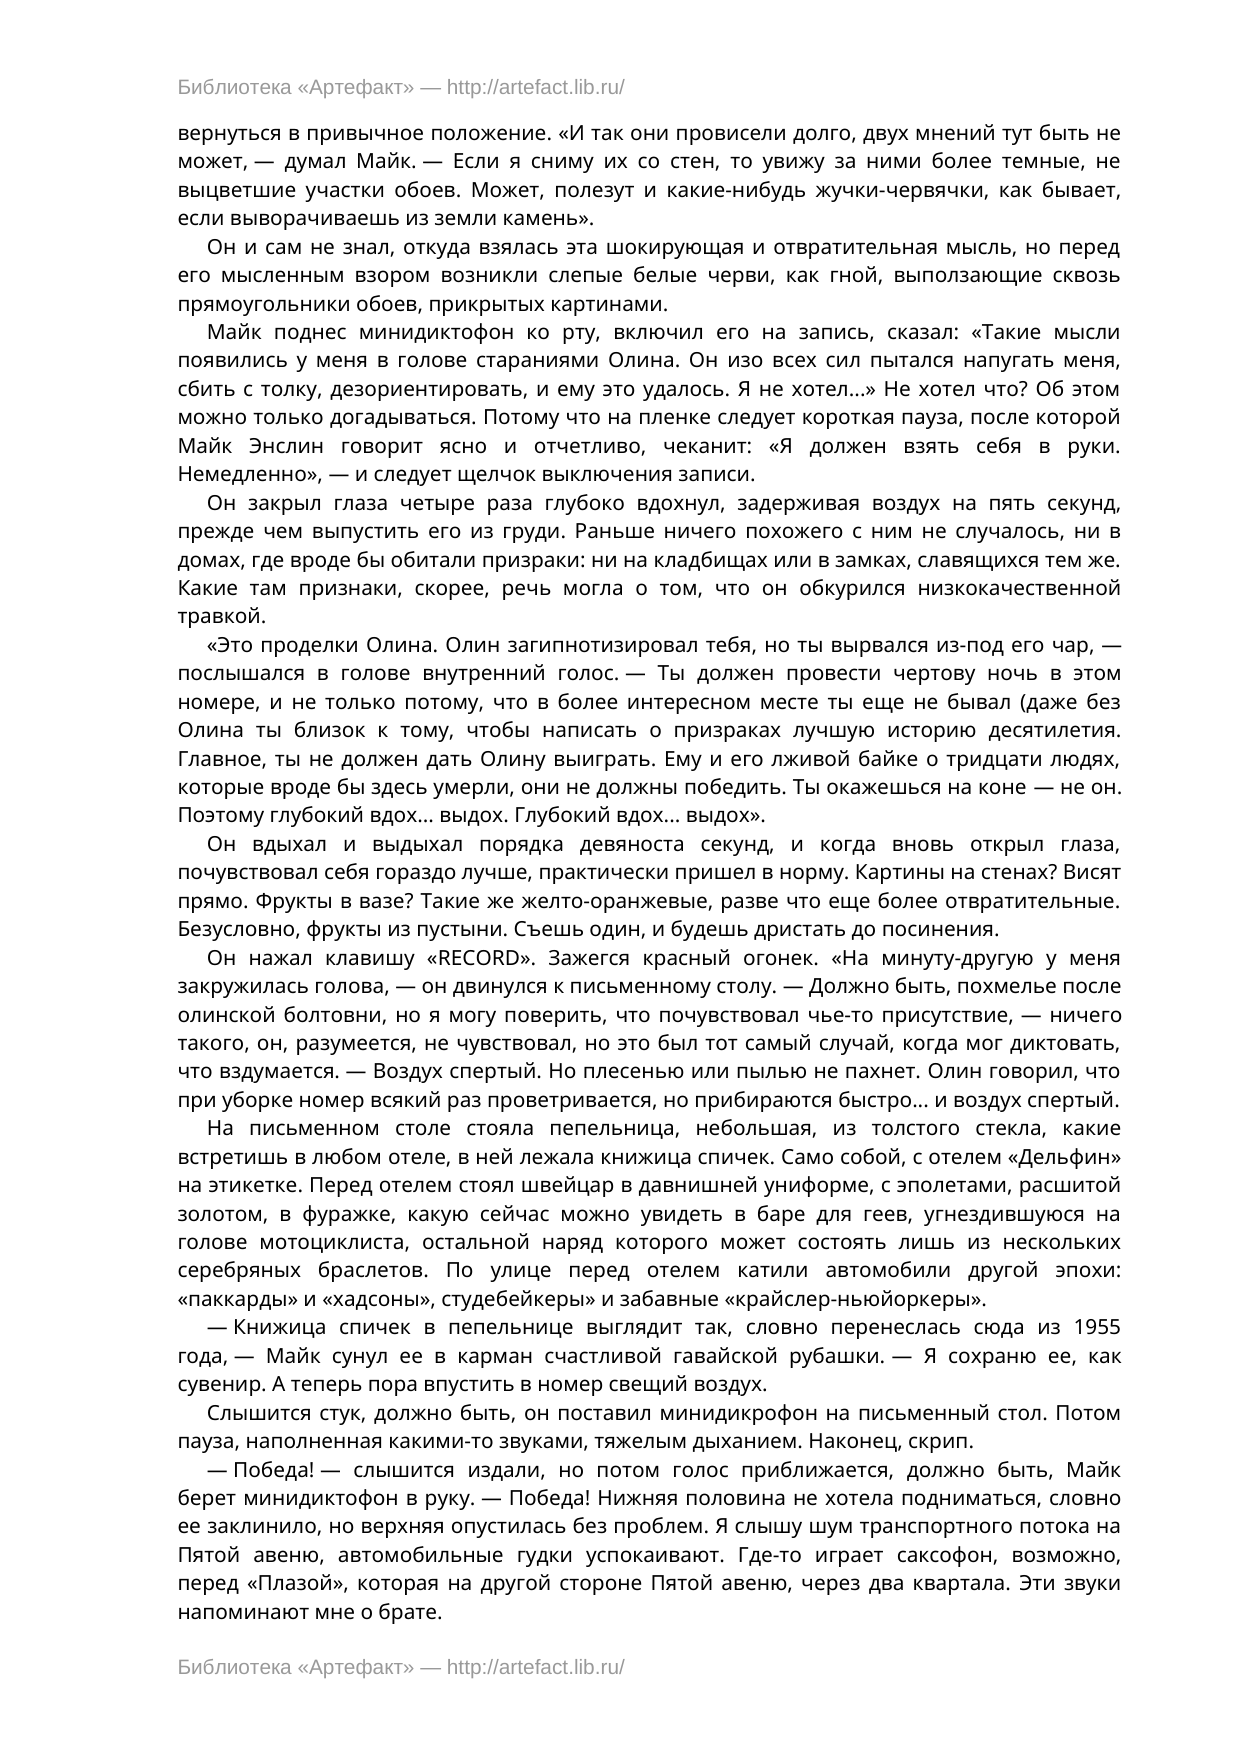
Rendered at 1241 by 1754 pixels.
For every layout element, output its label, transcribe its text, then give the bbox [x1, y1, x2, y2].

text Он закрыл глаза четыре раза глубоко вдохнул, задерживая воздух на пять секунд, прежде чем выпустить его из груди. Раньше ничего похожего с ним не случалось, ни в домах, где вроде бы обитали призраки: ни на кладбищах или в замках, славящихся тем же. Какие там признаки, скорее, речь могла о том, что он обкурился низкокачественной травкой. [177, 488, 1122, 630]
text Он нажал клавишу «RECORD». Зажегся красный огонек. «На минуту-другую у меня закружилась голова, — он двинулся к письменному столу. — Должно быть, похмелье после олинской болтовни, но я могу поверить, что почувствовал чье-то присутствие, — ничего такого, он, разумеется, не чувствовал, но это был тот самый случай, когда мог диктовать, что вздумается. — Воздух спертый. Но плесенью или пылью не пахнет. Олин говорил, что при уборке номер всякий раз проветривается, но прибираются быстро... и воздух спертый. [177, 943, 1122, 1113]
text — Победа! — слышится издали, но потом голос приближается, должно быть, Майк берет минидиктофон в руку. — Победа! Нижняя половина не хотела подниматься, словно ее заклинило, но верхняя опустилась без проблем. Я слышу шум транспортного потока на Пятой авеню, автомобильные гудки успокаивают. Где-то играет саксофон, возможно, перед «Плазой», которая на другой стороне Пятой авеню, через два квартала. Эти звуки напоминают мне о брате. [177, 1455, 1122, 1625]
text — Книжица спичек в пепельнице выглядит так, словно перенеслась сюда из 1955 года, — Майк сунул ее в карман счастливой гавайской рубашки. — Я сохраню ее, как сувенир. А теперь пора впустить в номер свещий воздух. [177, 1312, 1122, 1398]
text Майк поднес минидиктофон ко рту, включил его на запись, сказал: «Такие мысли появились у меня в голове стараниями Олина. Он изо всех сил пытался напугать меня, сбить с толку, дезориентировать, и ему это удалось. Я не хотел...» Не хотел что? Об этом можно только догадываться. Потому что на пленке следует короткая пауза, после которой Майк Энслин говорит ясно и отчетливо, чеканит: «Я должен взять себя в руки. Немедленно», — и следует щелчок выключения записи. [177, 317, 1122, 488]
text Слышится стук, должно быть, он поставил минидикрофон на письменный стол. Потом пауза, наполненная какими-то звуками, тяжелым дыханием. Наконец, скрип. [177, 1398, 1122, 1455]
text «Это проделки Олина. Олин загипнотизировал тебя, но ты вырвался из-под его чар, — послышался в голове внутренний голос. — Ты должен провести чертову ночь в этом номере, и не только потому, что в более интересном месте ты еще не бывал (даже без Олина ты близок к тому, чтобы написать о призраках лучшую историю десятилетия. Главное, ты не должен дать Олину выиграть. Ему и его лживой байке о тридцати людях, которые вроде бы здесь умерли, они не должны победить. Ты окажешься на коне — не он. Поэтому глубокий вдох... выдох. Глубокий вдох... выдох». [177, 630, 1122, 829]
text На письменном столе стояла пепельница, небольшая, из толстого стекла, какие встретишь в любом отеле, в ней лежала книжица спичек. Само собой, с отелем «Дельфин» на этикетке. Перед отелем стоял швейцар в давнишней униформе, с эполетами, расшитой золотом, в фуражке, какую сейчас можно увидеть в баре для геев, угнездившуюся на голове мотоциклиста, остальной наряд которого может состоять лишь из нескольких серебряных браслетов. По улице перед отелем катили автомобили другой эпохи: «паккарды» и «хадсоны», студебейкеры» и забавные «крайслер-ньюйоркеры». [177, 1113, 1122, 1312]
text Он и сам не знал, откуда взялась эта шокирующая и отвратительная мысль, но перед его мысленным взором возникли слепые белые черви, как гной, выползающие сквозь прямоугольники обоев, прикрытых картинами. [177, 232, 1122, 317]
text Он вдыхал и выдыхал порядка девяноста секунд, и когда вновь открыл глаза, почувствовал себя гораздо лучше, практически пришел в норму. Картины на стенах? Висят прямо. Фрукты в вазе? Такие же желто-оранжевые, разве что еще более отвратительные. Безусловно, фрукты из пустыни. Съешь один, и будешь дристать до посинения. [177, 829, 1122, 943]
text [177, 118, 1122, 232]
